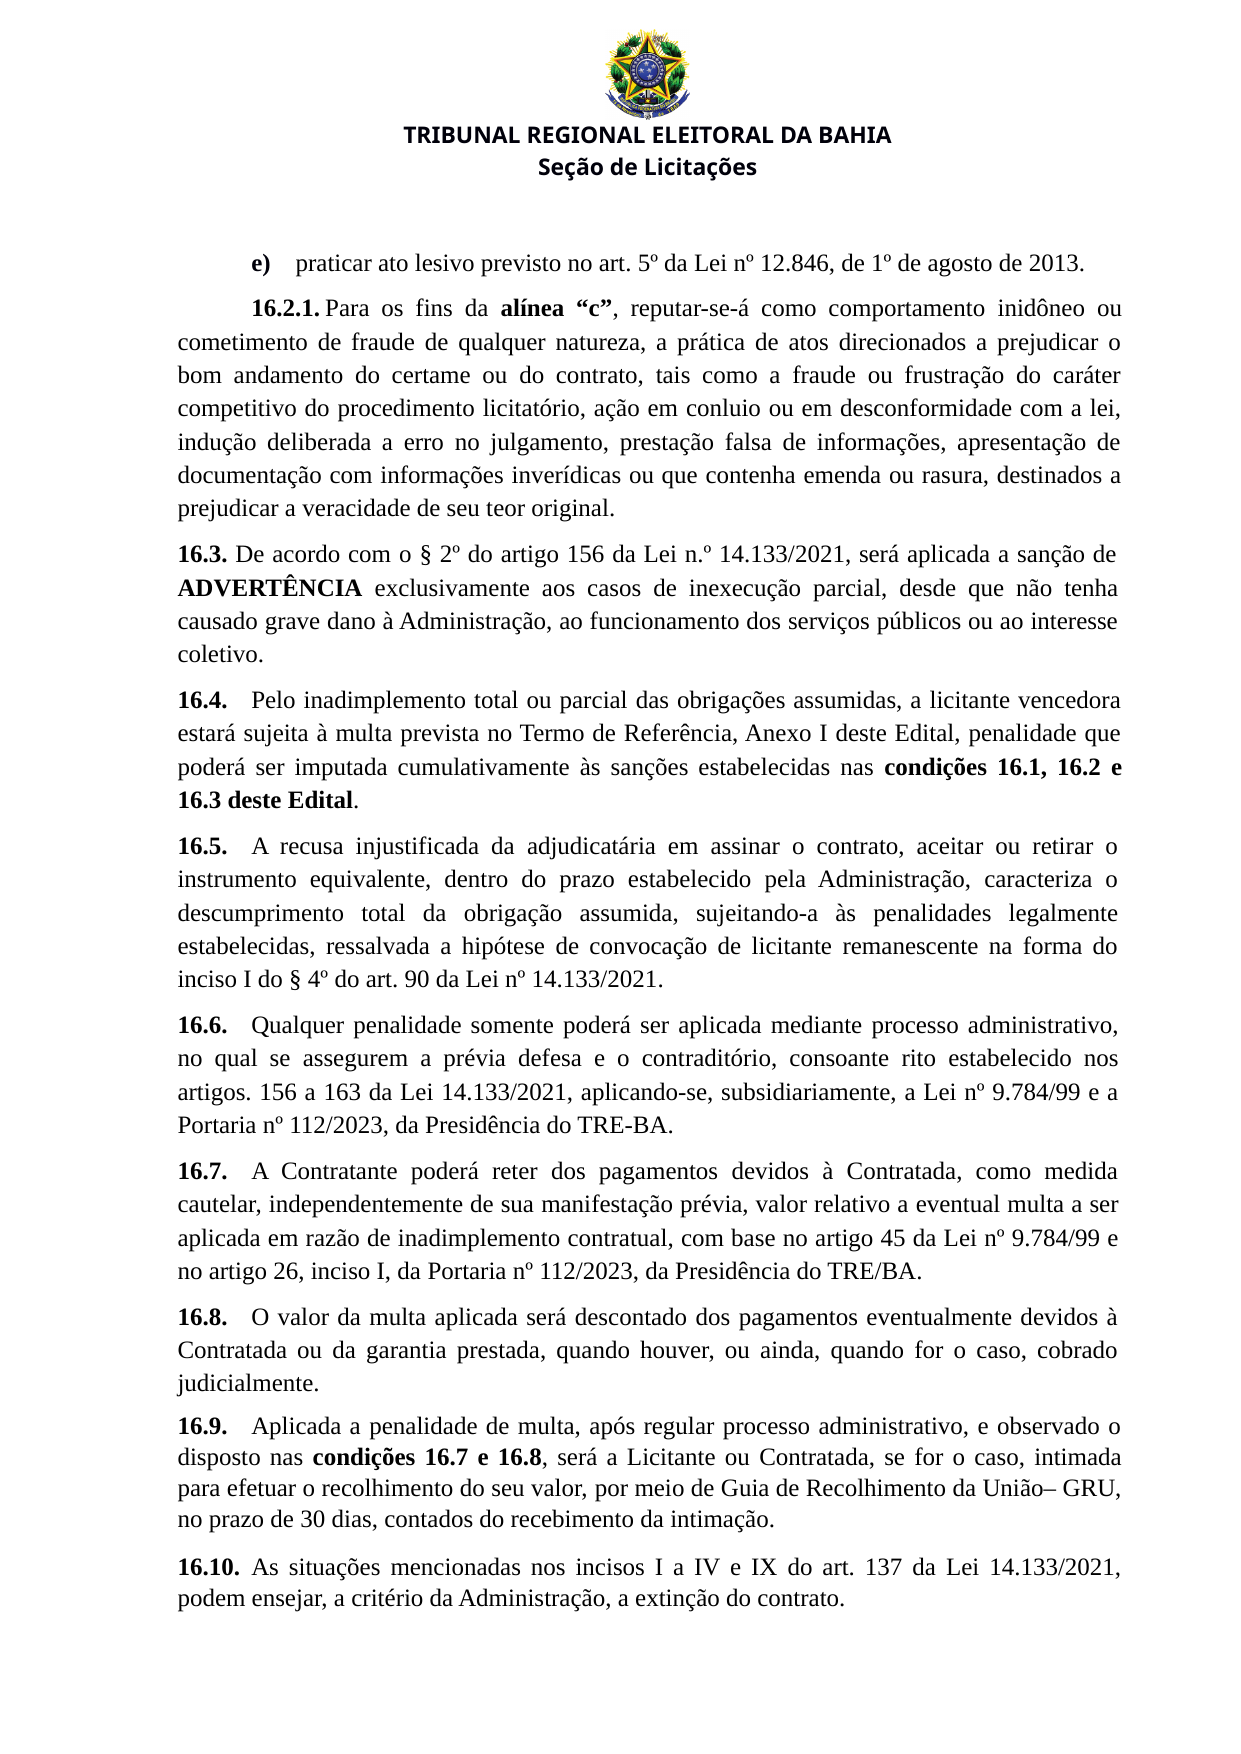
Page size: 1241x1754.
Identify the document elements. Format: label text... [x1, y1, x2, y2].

text 16.9. Aplicada a penalidade de multa, após regular processo administrativo, e observado o disposto nas condições 16.7 e 16.8, será a Licitante ou Contratada, se for o caso, intimada para efetuar o recolhimento do seu valor, por meio de Guia de Recolhimento da União– GRU, no prazo de 30 dias, contados do recebimento da intimação. [177, 1411, 1122, 1533]
text 16.6. Qualquer penalidade somente poderá ser aplicada mediante processo administrativo, no qual se assegurem a prévia defesa e o contraditório, consoante rito estabelecido nos artigos. 156 a 163 da Lei 14.133/2021, aplicando-se, subsidiariamente, a Lei nº 9.784/99 e a Portaria nº 112/2023, da Presidência do TRE-BA. [177, 1007, 1119, 1140]
text 16.7. A Contratante poderá reter dos pagamentos devidos à Contratada, como medida cautelar, independentemente de sua manifestação prévia, valor relativo a eventual multa a ser aplicada em razão de inadimplemento contratual, com base no artigo 45 da Lei nº 9.784/99 e no artigo 26, inciso I, da Portaria nº 112/2023, da Presidência do TRE/BA. [177, 1153, 1119, 1286]
list praticar ato lesivo previsto no art. 5º da Lei nº 12.846, de 1º de agosto de 2013. [251, 244, 1122, 278]
text 16.5. A recusa injustificada da adjudicatária em assinar o contrato, aceitar ou retirar o instrumento equivalente, dentro do prazo estabelecido pela Administração, caracteriza o descumprimento total da obrigação assumida, sujeitando-a às penalidades legalmente estabelecidas, ressalvada a hipótese de convocação de licitante remanescente na forma do inciso I do § 4º do art. 90 da Lei nº 14.133/2021. [177, 926, 1119, 994]
text 16.2.1. Para os fins da alínea “c”, reputar-se-á como comportamento inidôneo ou cometimento de fraude de qualquer natureza, a prática de atos direcionados a prejudicar o bom andamento do certame ou do contrato, tais como a fraude ou frustração do caráter competitivo do procedimento licitatório, ação em conluio ou em desconformidade com a lei, indução deliberada a erro no julgamento, prestação falsa de informações, apresentação de documentação com informações inverídicas ou que contenha emenda ou rasura, destinados a prejudicar a veracidade de seu teor original. [177, 290, 1122, 523]
text 16.3. De acordo com o § 2º do artigo 156 da Lei n.º 14.133/2021, será aplicada a sanção de ADVERTÊNCIA exclusivamente aos casos de inexecução parcial, desde que não tenha causado grave dano à Administração, ao funcionamento dos serviços públicos ou ao interesse coletivo. [177, 536, 1119, 669]
text 16.10. As situações mencionadas nos incisos I a IV e IX do art. 137 da Lei 14.133/2021, podem ensejar, a critério da Administração, a extinção do contrato. [177, 1552, 1122, 1612]
text 16.5. A recusa injustificada da adjudicatária em assinar o contrato, aceitar ou retirar o instrumento equivalente, dentro do prazo estabelecido pela Administração, caracteriza o descumprimento total da obrigação assumida, sujeitando-a às penalidades legalmente estabelecidas, ressalvada a hipótese de convocação de licitante remanescente na forma do inciso I do § 4º do art. 90 da Lei nº 14.133/2021. [177, 828, 1119, 864]
text 16.4. Pelo inadimplemento total ou parcial das obrigações assumidas, a licitante vencedora estará sujeita à multa prevista no Termo de Referência, Anexo I deste Edital, penalidade que poderá ser imputada cumulativamente às sanções estabelecidas nas condições 16.1, 16.2 e 16.3 deste Edital. [177, 682, 1122, 815]
text 16.8. O valor da multa aplicada será descontado dos pagamentos eventualmente devidos à Contratada ou da garantia prestada, quando houver, ou ainda, quando for o caso, cobrado judicialmente. [177, 1298, 1119, 1398]
